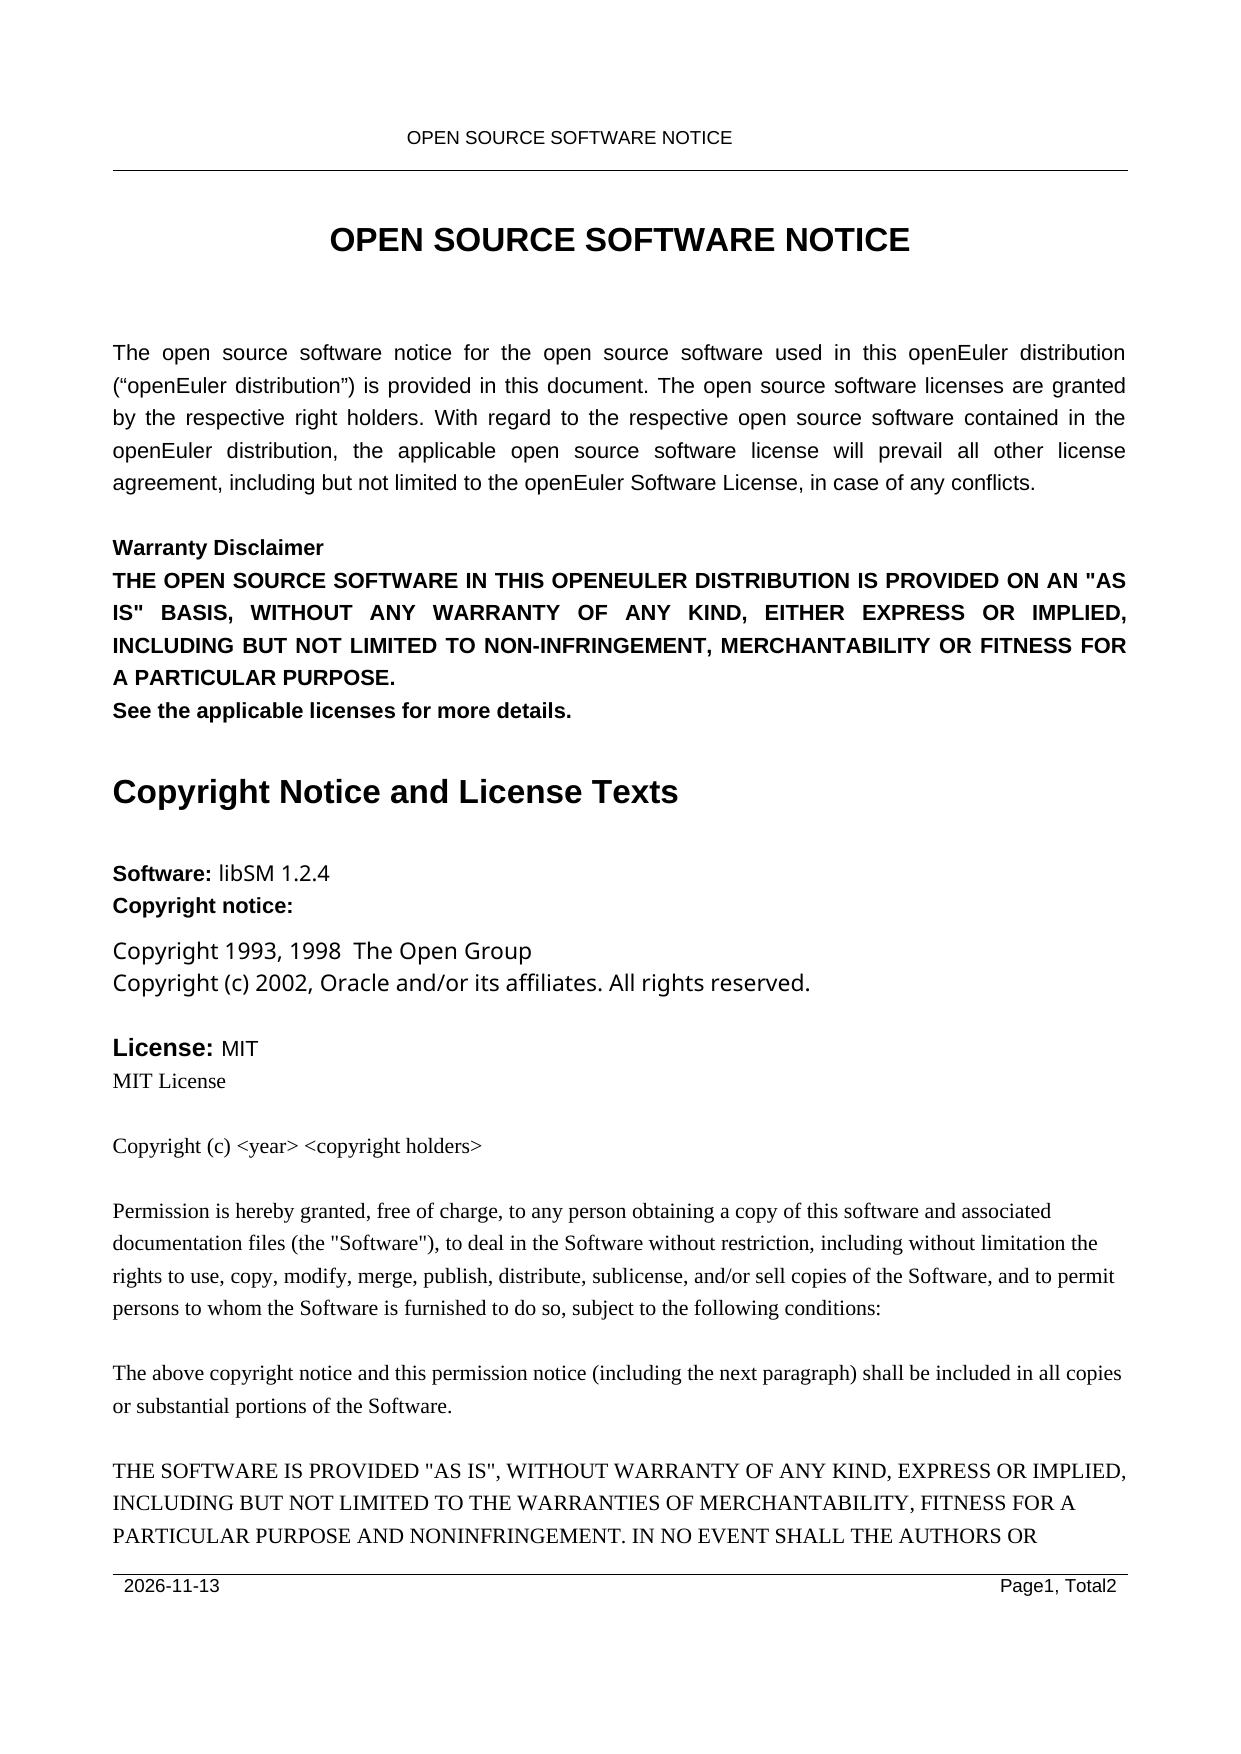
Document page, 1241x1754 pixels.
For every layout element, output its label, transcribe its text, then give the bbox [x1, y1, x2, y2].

text Copyright notice: [112, 889, 1128, 921]
text Warranty Disclaimer [112, 531, 1128, 564]
title Software: libSM 1.2.4 [112, 856, 1128, 889]
text The open source software notice for the open source software used in this openEuler distribution (“openEuler distribution”) is provided in this document. The open source software licenses are granted by the respective right holders. With regard to the respective open source software contained in the openEuler distribution, the applicable open source software license will prevail all other license agreement, including but not limited to the openEuler Software License, in case of any conflicts. [112, 336, 1128, 499]
text Copyright 1993, 1998 The Open Group Copyright (c) 2002, Oracle and/or its affiliates. All rights reserved. [112, 934, 1128, 1031]
text THE OPEN SOURCE SOFTWARE IN THIS OPENEULER DISTRIBUTION IS PROVIDED ON AN "AS IS" BASIS, WITHOUT ANY WARRANTY OF ANY KIND, EITHER EXPRESS OR IMPLIED, INCLUDING BUT NOT LIMITED TO NON-INFRINGEMENT, MERCHANTABILITY OR FITNESS FOR A PARTICULAR PURPOSE. See the applicable licenses for more details. [112, 564, 1128, 726]
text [112, 1064, 1128, 1551]
text Copyright Notice and License Texts [112, 759, 1128, 824]
text OPEN SOURCE SOFTWARE NOTICE [112, 206, 1128, 271]
text License: MIT [112, 1031, 1128, 1064]
